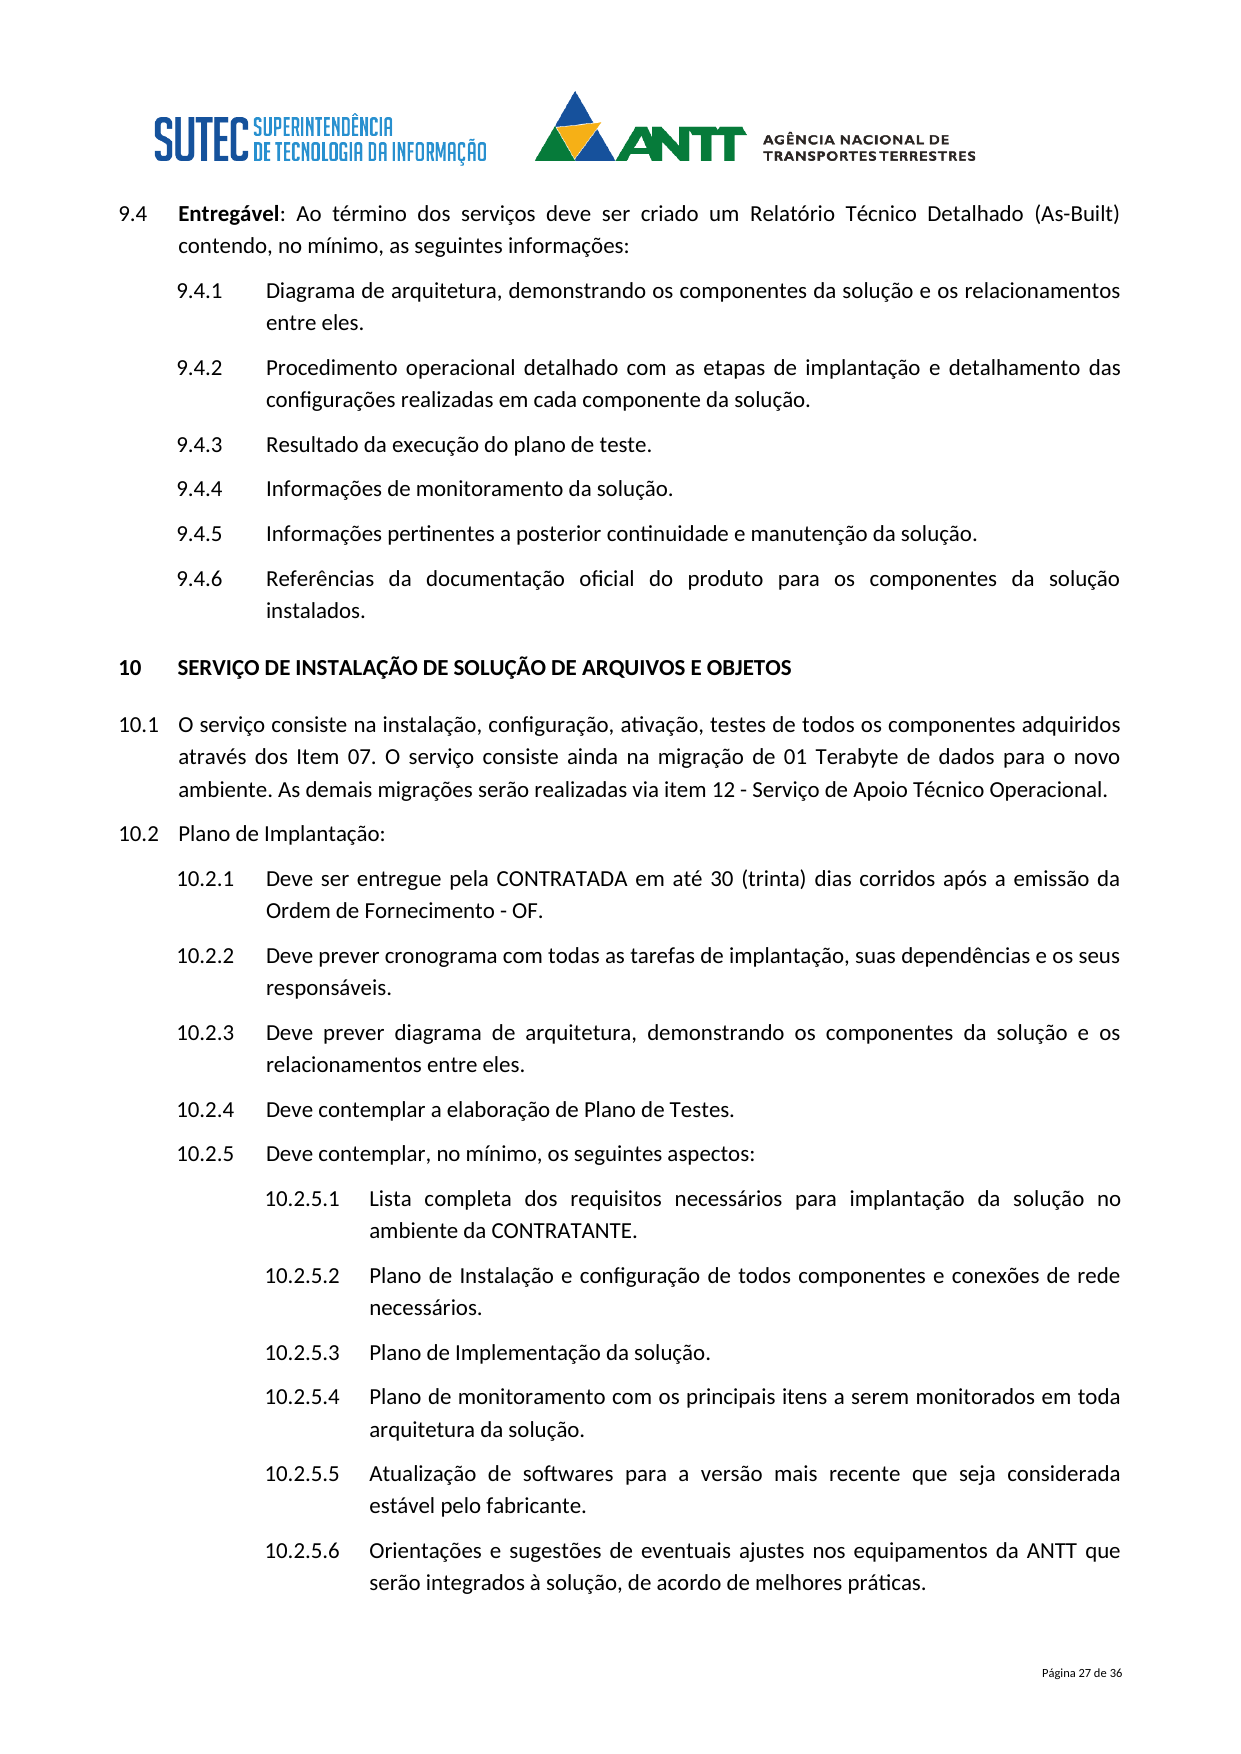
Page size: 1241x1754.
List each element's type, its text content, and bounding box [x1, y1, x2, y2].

subtitle Deve prever diagrama de arquitetura, demonstrando os componentes da solução e os relacionamentos entre eles. [176, 1018, 1122, 1078]
subtitle Plano de Implementação da solução. [264, 1338, 1122, 1366]
subtitle Lista completa dos requisitos necessários para implantação da solução no ambiente da CONTRATANTE. [264, 1184, 1122, 1244]
subtitle Deve ser entregue pela CONTRATADA em até 30 (trinta) dias corridos após a emissão da Ordem de Fornecimento - OF. [176, 864, 1122, 924]
subtitle Deve contemplar, no mínimo, os seguintes aspectos: [176, 1139, 1122, 1167]
subtitle Plano de monitoramento com os principais itens a serem monitorados em toda arquitetura da solução. [264, 1382, 1122, 1443]
subtitle Deve prever cronograma com todas as tarefas de implantação, suas dependências e os seus responsáveis. [176, 941, 1122, 1001]
subtitle Resultado da execução do plano de teste. [176, 430, 1122, 458]
picture [118, 73, 1004, 199]
subtitle Plano de Implantação: [118, 819, 1122, 847]
subtitle Serviço de Instalação de Solução de Arquivos e Objetos [118, 653, 1122, 681]
subtitle Informações de monitoramento da solução. [176, 474, 1122, 502]
subtitle Plano de Instalação e configuração de todos componentes e conexões de rede necessários. [264, 1261, 1122, 1321]
subtitle Orientações e sugestões de eventuais ajustes nos equipamentos da ANTT que serão integrados à solução, de acordo de melhores práticas. [264, 1536, 1122, 1596]
subtitle Atualização de softwares para a versão mais recente que seja considerada estável pelo fabricante. [264, 1459, 1122, 1519]
subtitle Procedimento operacional detalhado com as etapas de implantação e detalhamento das configurações realizadas em cada componente da solução. [176, 353, 1122, 413]
subtitle Referências da documentação oficial do produto para os componentes da solução instalados. [176, 564, 1122, 624]
subtitle Entregável: Ao término dos serviços deve ser criado um Relatório Técnico Detalhado (As-Built) contendo, no mínimo, as seguintes informações: [118, 199, 1122, 259]
subtitle Informações pertinentes a posterior continuidade e manutenção da solução. [176, 519, 1122, 547]
subtitle O serviço consiste na instalação, configuração, ativação, testes de todos os componentes adquiridos através dos Item 07. O serviço consiste ainda na migração de 01 Terabyte de dados para o novo ambiente. As demais migrações serão realizadas via item 12 - Serviço de Apoio Técnico Operacional. [118, 710, 1122, 803]
subtitle Deve contemplar a elaboração de Plano de Testes. [176, 1095, 1122, 1123]
subtitle Diagrama de arquitetura, demonstrando os componentes da solução e os relacionamentos entre eles. [176, 276, 1122, 336]
